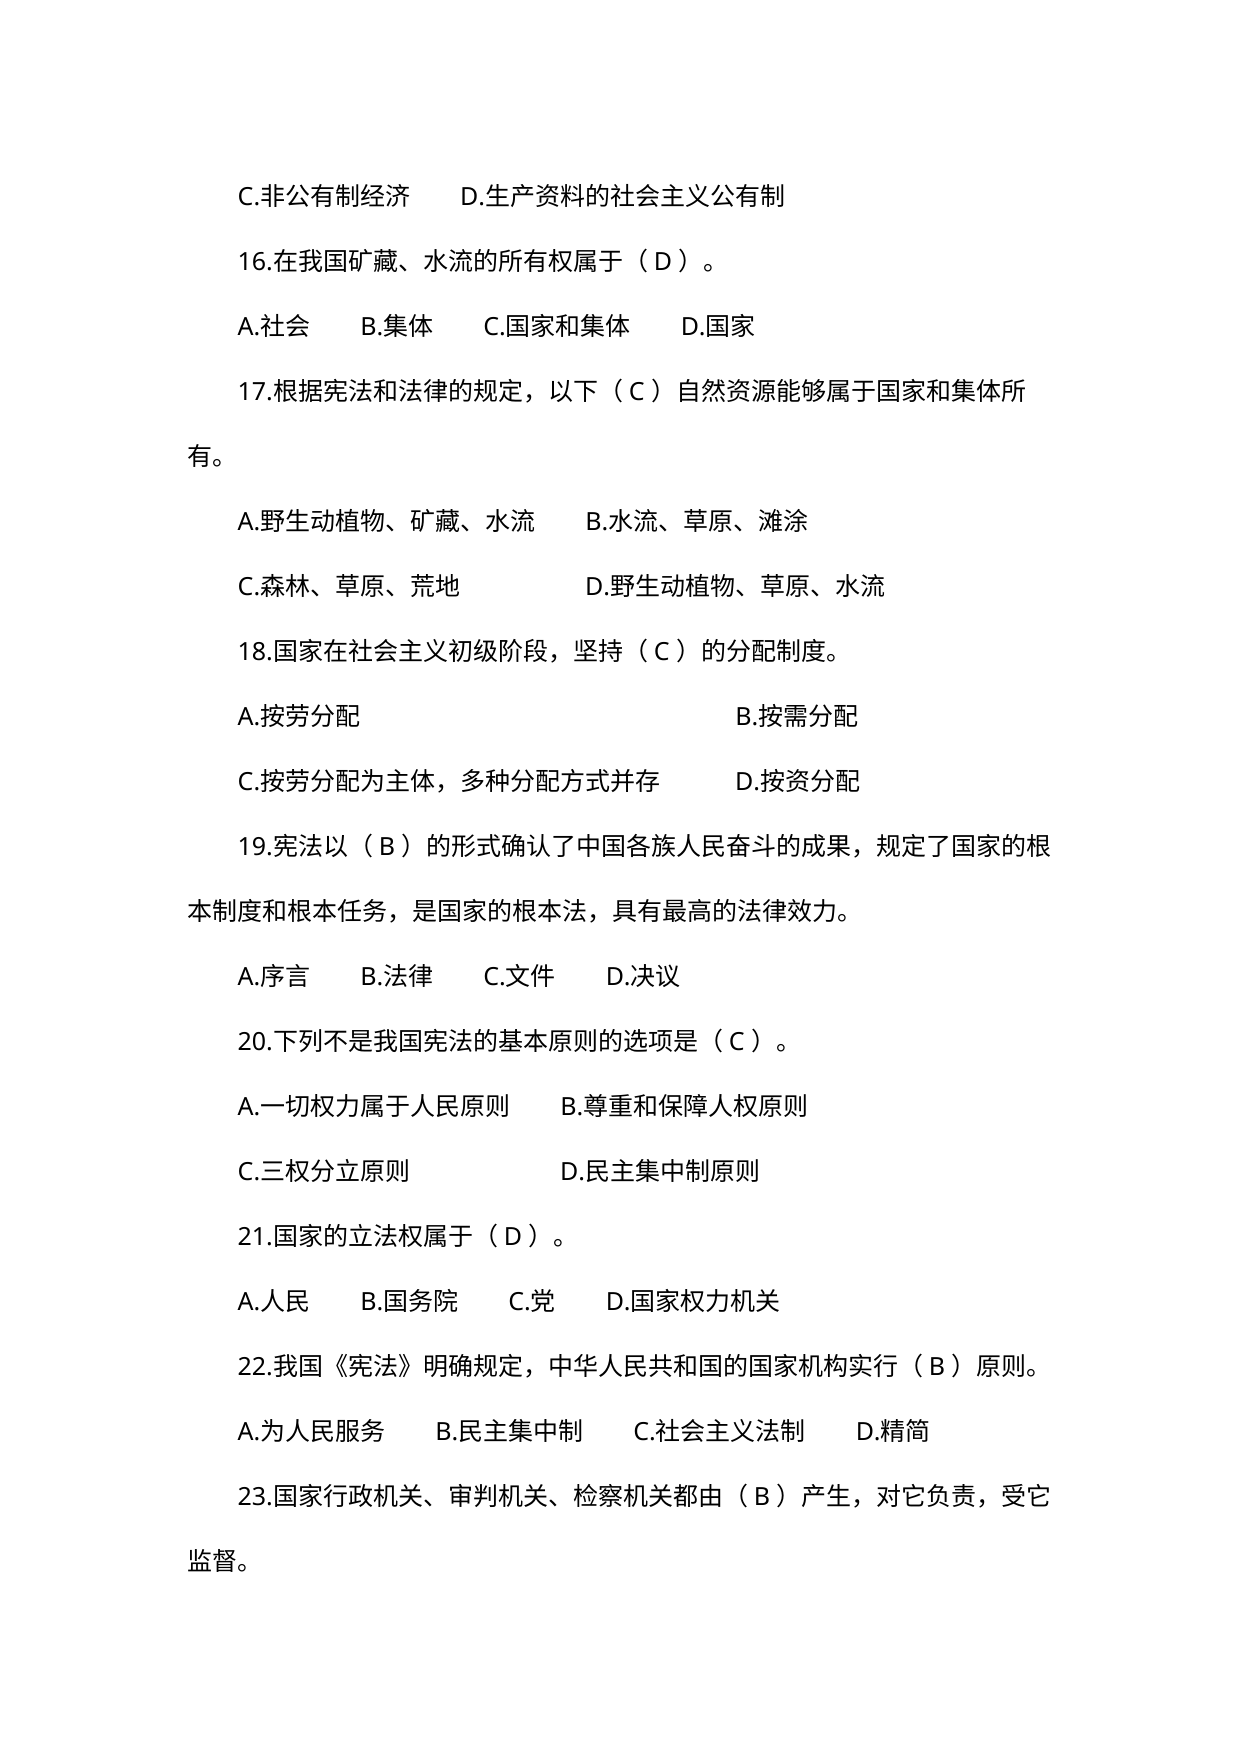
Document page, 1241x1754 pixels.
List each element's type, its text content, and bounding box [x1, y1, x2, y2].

list 19.宪法以（ B ）的形式确认了中国各族人民奋斗的成果，规定了国家的根本制度和根本任务，是国家的根本法，具有最高的法律效力。 [187, 812, 1053, 942]
list C.森林、草原、荒地 D.野生动植物、草原、水流 [187, 552, 1053, 617]
list 21.国家的立法权属于（ D ）。 [187, 1202, 1053, 1267]
list A.一切权力属于人民原则 B.尊重和保障人权原则 [187, 1072, 1053, 1137]
list 18.国家在社会主义初级阶段，坚持（ C ）的分配制度。 [187, 617, 1053, 682]
list C.按劳分配为主体，多种分配方式并存 D.按资分配 [187, 747, 1053, 812]
list A.按劳分配 B.按需分配 [187, 682, 1053, 747]
list A.为人民服务 B.民主集中制 C.社会主义法制 D.精简 [187, 1397, 1053, 1462]
list C.三权分立原则 D.民主集中制原则 [187, 1137, 1053, 1202]
list 22.我国《宪法》明确规定，中华人民共和国的国家机构实行（ B ）原则。 [187, 1332, 1053, 1397]
list A.序言 B.法律 C.文件 D.决议 [187, 942, 1053, 1007]
list 23.国家行政机关、审判机关、检察机关都由（ B ）产生，对它负责，受它监督。 [187, 1462, 1053, 1592]
list 17.根据宪法和法律的规定，以下（ C ）自然资源能够属于国家和集体所有。 [187, 357, 1053, 487]
list C.非公有制经济 D.生产资料的社会主义公有制 [187, 162, 1053, 227]
list A.人民 B.国务院 C.党 D.国家权力机关 [187, 1267, 1053, 1332]
list A.野生动植物、矿藏、水流 B.水流、草原、滩涂 [187, 487, 1053, 552]
list 20.下列不是我国宪法的基本原则的选项是（ C ）。 [187, 1007, 1053, 1072]
list 16.在我国矿藏、水流的所有权属于（ D ）。 [187, 227, 1053, 292]
list A.社会 B.集体 C.国家和集体 D.国家 [187, 292, 1053, 357]
